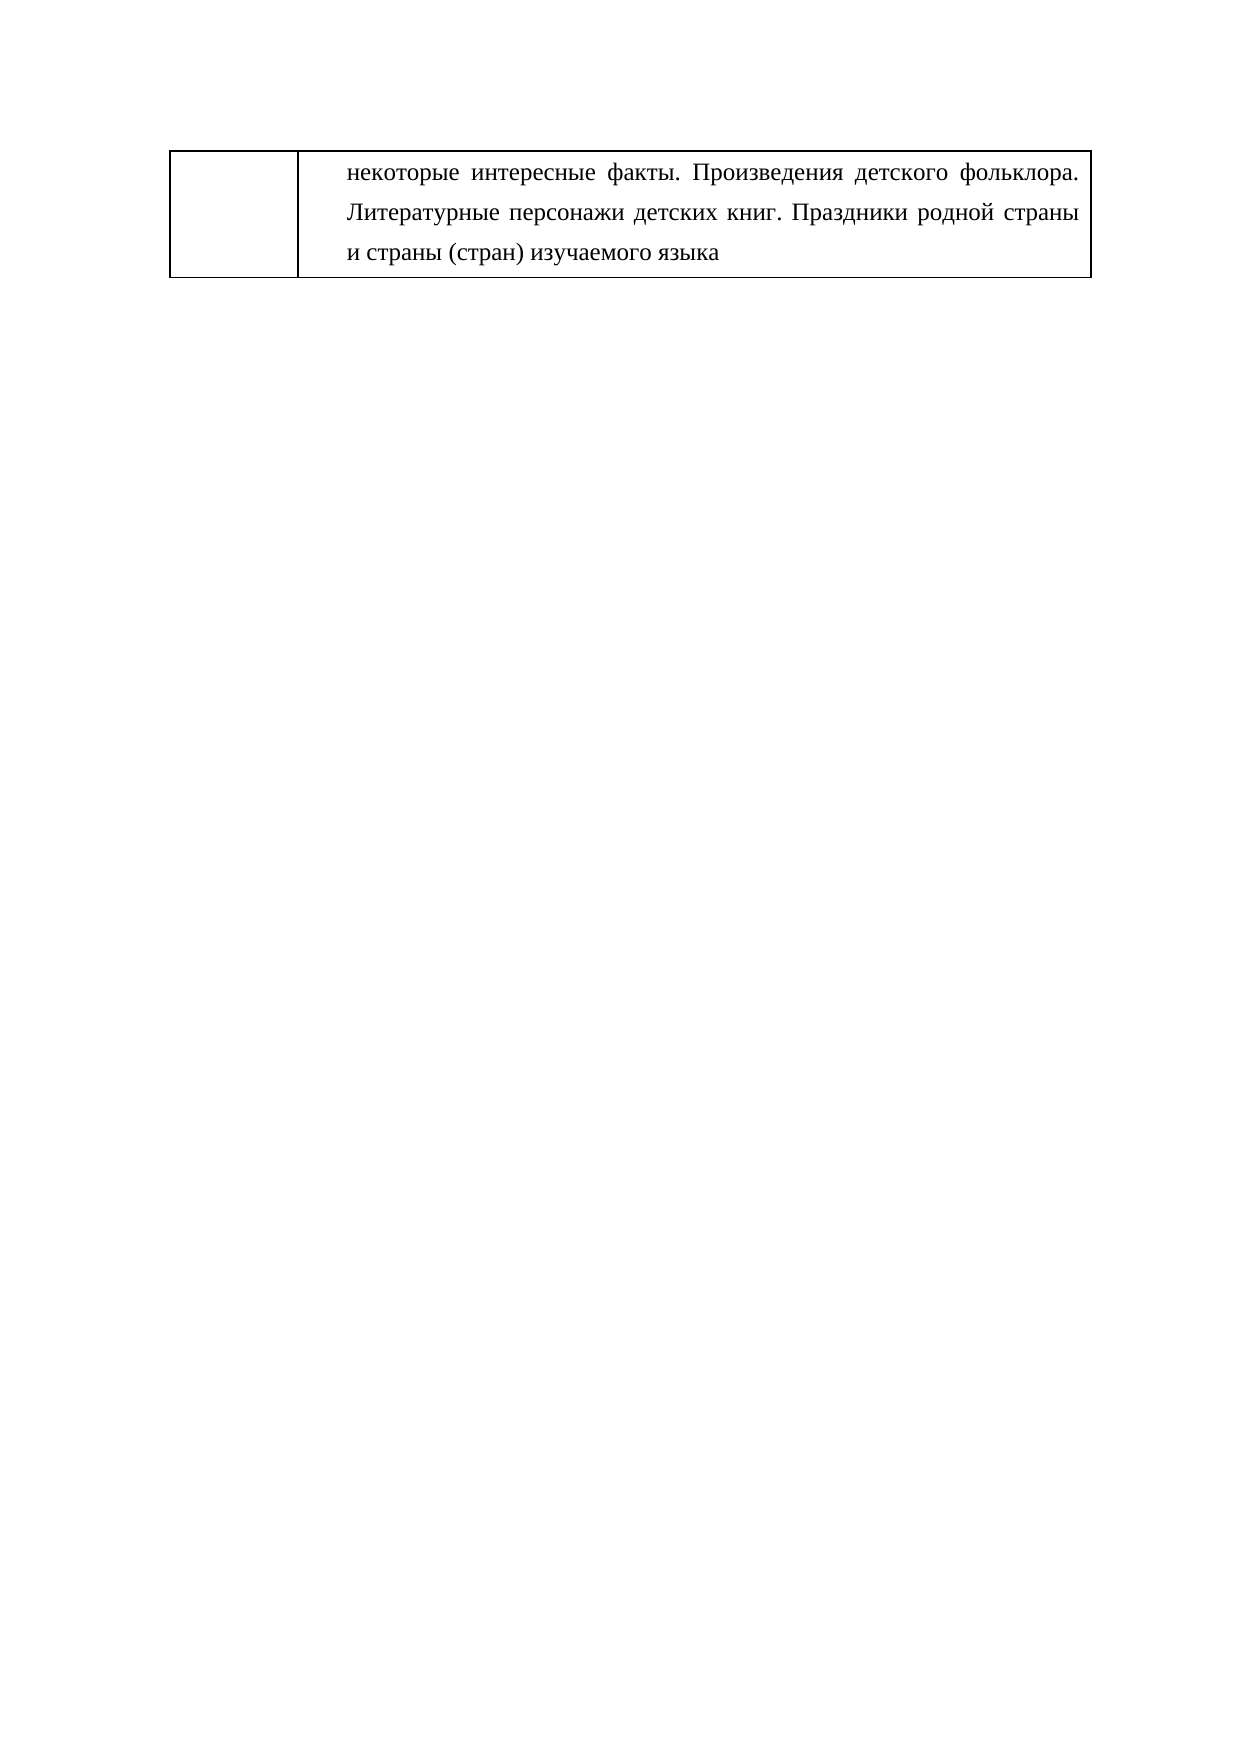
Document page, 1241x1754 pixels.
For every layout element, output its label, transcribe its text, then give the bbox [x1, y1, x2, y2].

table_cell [299, 152, 1090, 276]
table_cell Г [171, 152, 297, 276]
